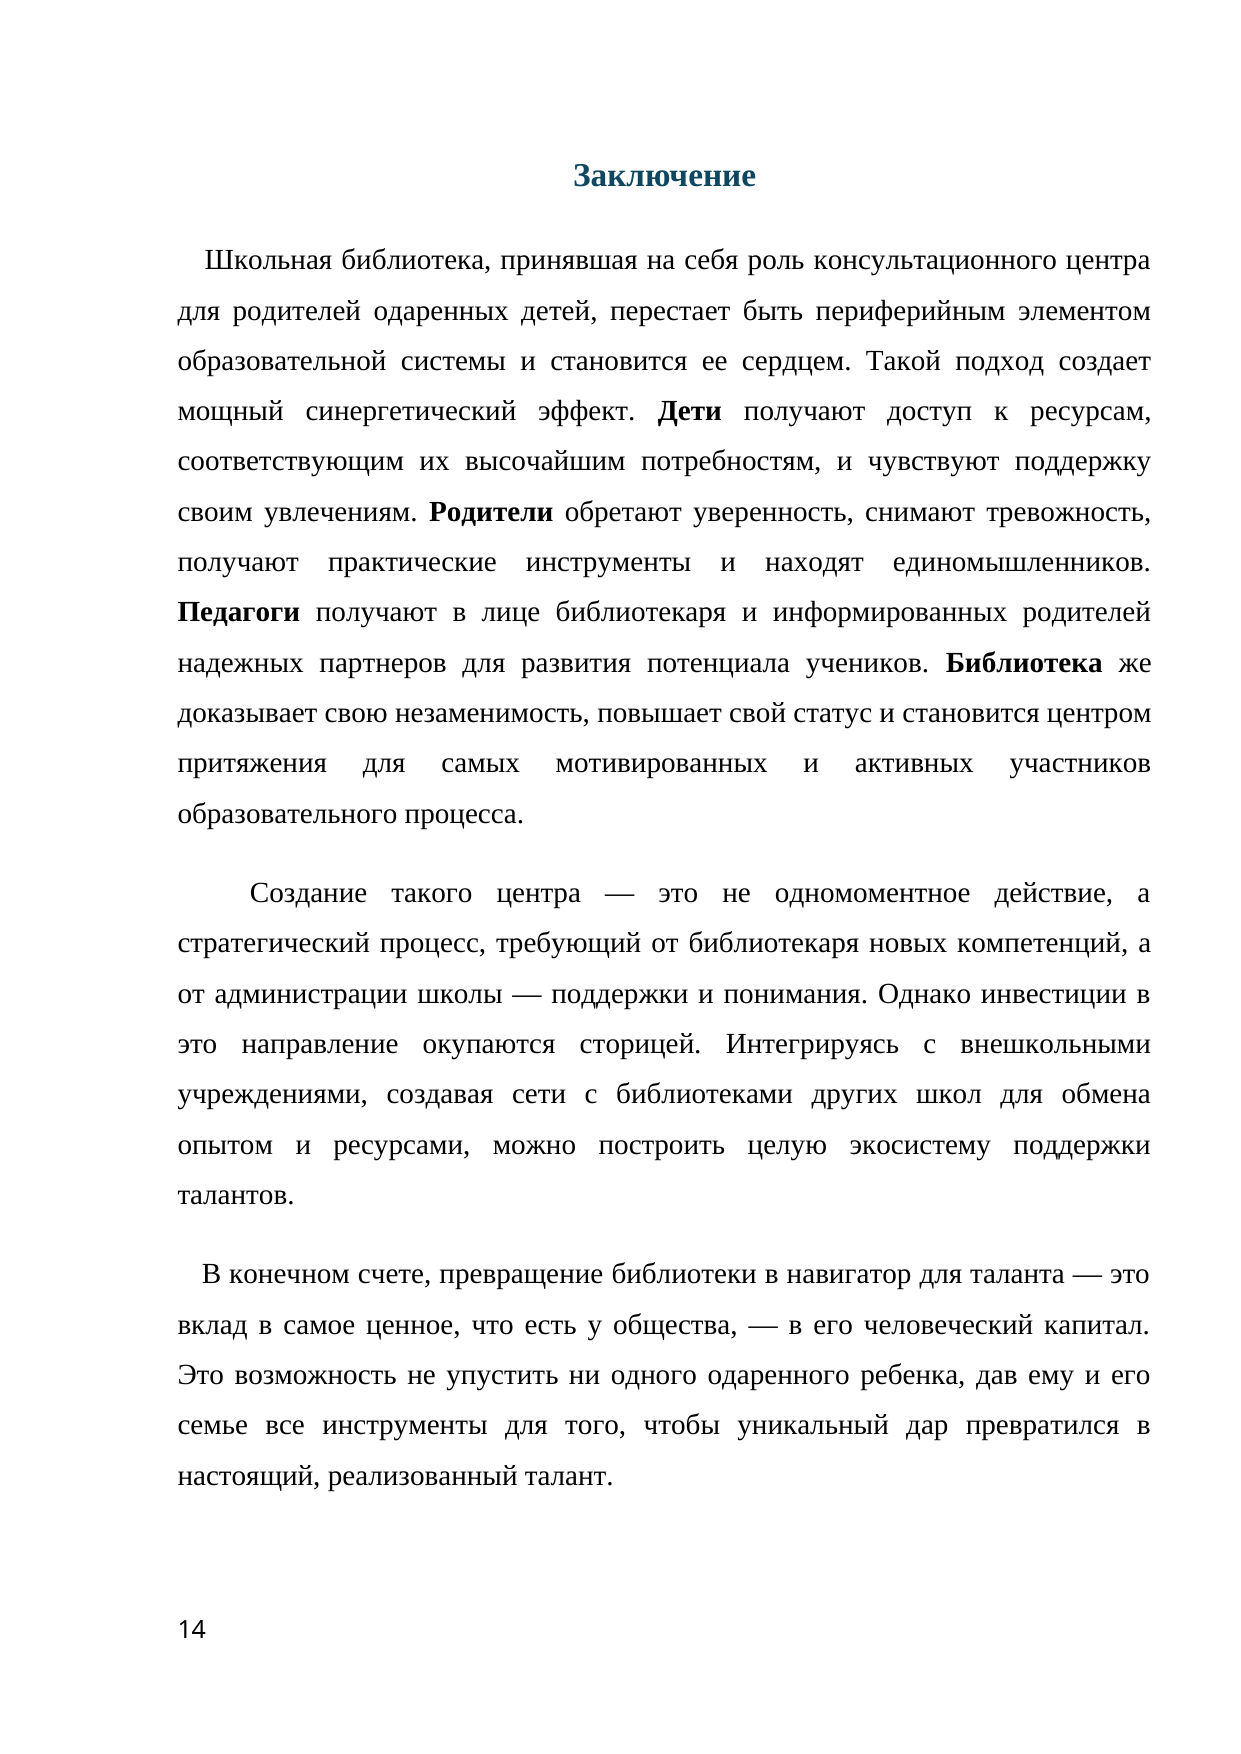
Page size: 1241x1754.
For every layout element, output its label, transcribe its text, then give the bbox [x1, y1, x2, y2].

subtitle Заключение [177, 156, 1152, 194]
text В конечном счете, превращение библиотеки в навигатор для таланта — это вклад в самое ценное, что есть у общества, — в его человеческий капитал. Это возможность не упустить ни одного одаренного ребенка, дав ему и его семье все инструменты для того, чтобы уникальный дар превратился в настоящий, реализованный талант. [177, 1257, 1152, 1491]
text Создание такого центра — это не одномоментное действие, а стратегический процесс, требующий от библиотекаря новых компетенций, а от администрации школы — поддержки и понимания. Однако инвестиции в это направление окупаются сторицей. Интегрируясь с внешкольными учреждениями, создавая сети с библиотеками других школ для обмена опытом и ресурсами, можно построить целую экосистему поддержки талантов. [177, 875, 1152, 1211]
text Школьная библиотека, принявшая на себя роль консультационного центра для родителей одаренных детей, перестает быть периферийным элементом образовательной системы и становится ее сердцем. Такой подход создает мощный синергетический эффект. Дети получают доступ к ресурсам, соответствующим их высочайшим потребностям, и чувствуют поддержку своим увлечениям. Родители обретают уверенность, снимают тревожность, получают практические инструменты и находят единомышленников. Педагоги получают в лице библиотекаря и информированных родителей надежных партнеров для развития потенциала учеников. Библиотека же доказывает свою незаменимость, повышает свой статус и становится центром притяжения для самых мотивированных и активных участников образовательного процесса. [177, 242, 1152, 829]
